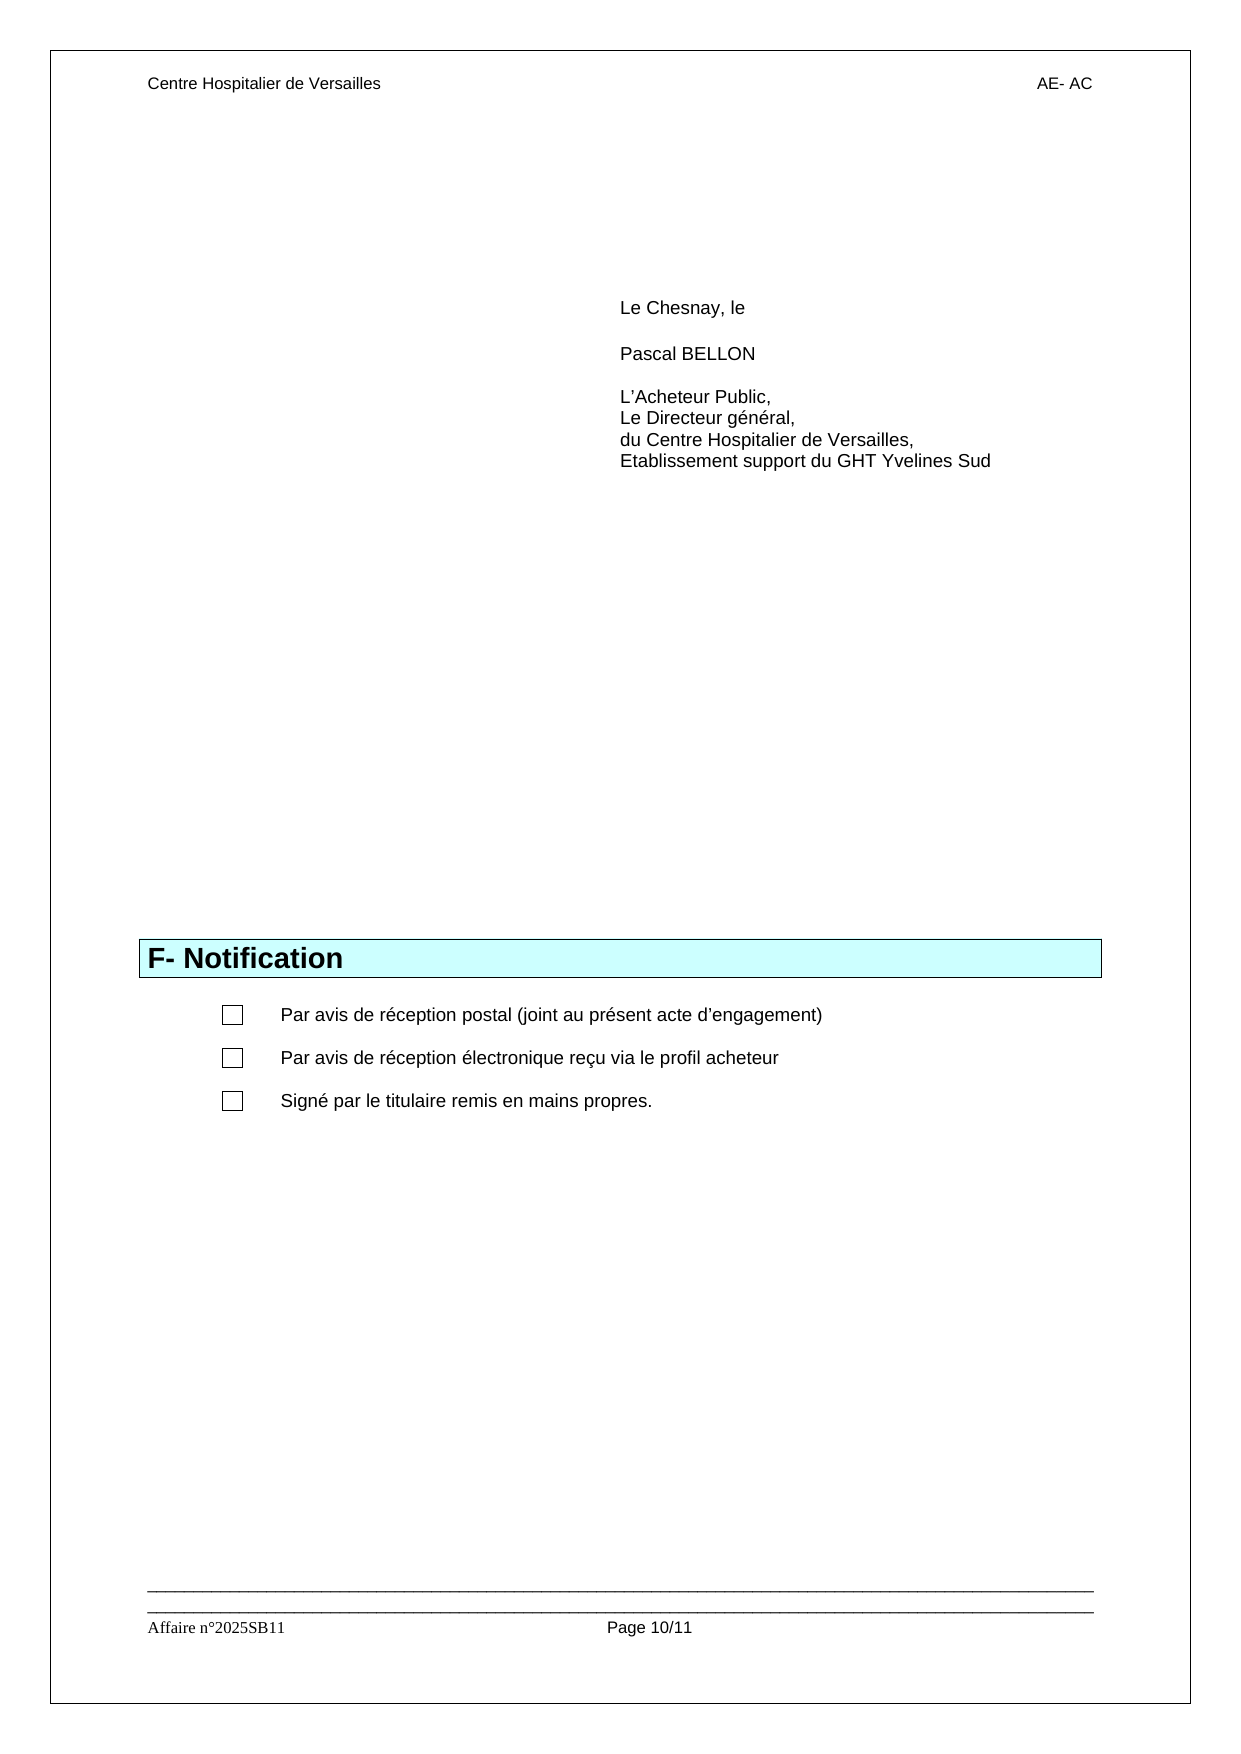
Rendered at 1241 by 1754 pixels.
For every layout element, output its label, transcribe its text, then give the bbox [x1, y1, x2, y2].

text Le Chesnay, le [147, 297, 1093, 318]
text F- Notification [140, 940, 1101, 977]
text Par avis de réception électronique reçu via le profil acheteur [147, 1047, 1093, 1068]
text Etablissement support du GHT Yvelines Sud [147, 450, 1093, 472]
text Signé par le titulaire remis en mains propres. [147, 1090, 1093, 1111]
text Par avis de réception postal (joint au présent acte d’engagement) [147, 1004, 1093, 1025]
text L’Acheteur Public, [147, 385, 1093, 407]
text Le Directeur général, [147, 407, 1093, 428]
text Pascal BELLON [147, 342, 1093, 364]
text du Centre Hospitalier de Versailles, [147, 428, 1093, 450]
